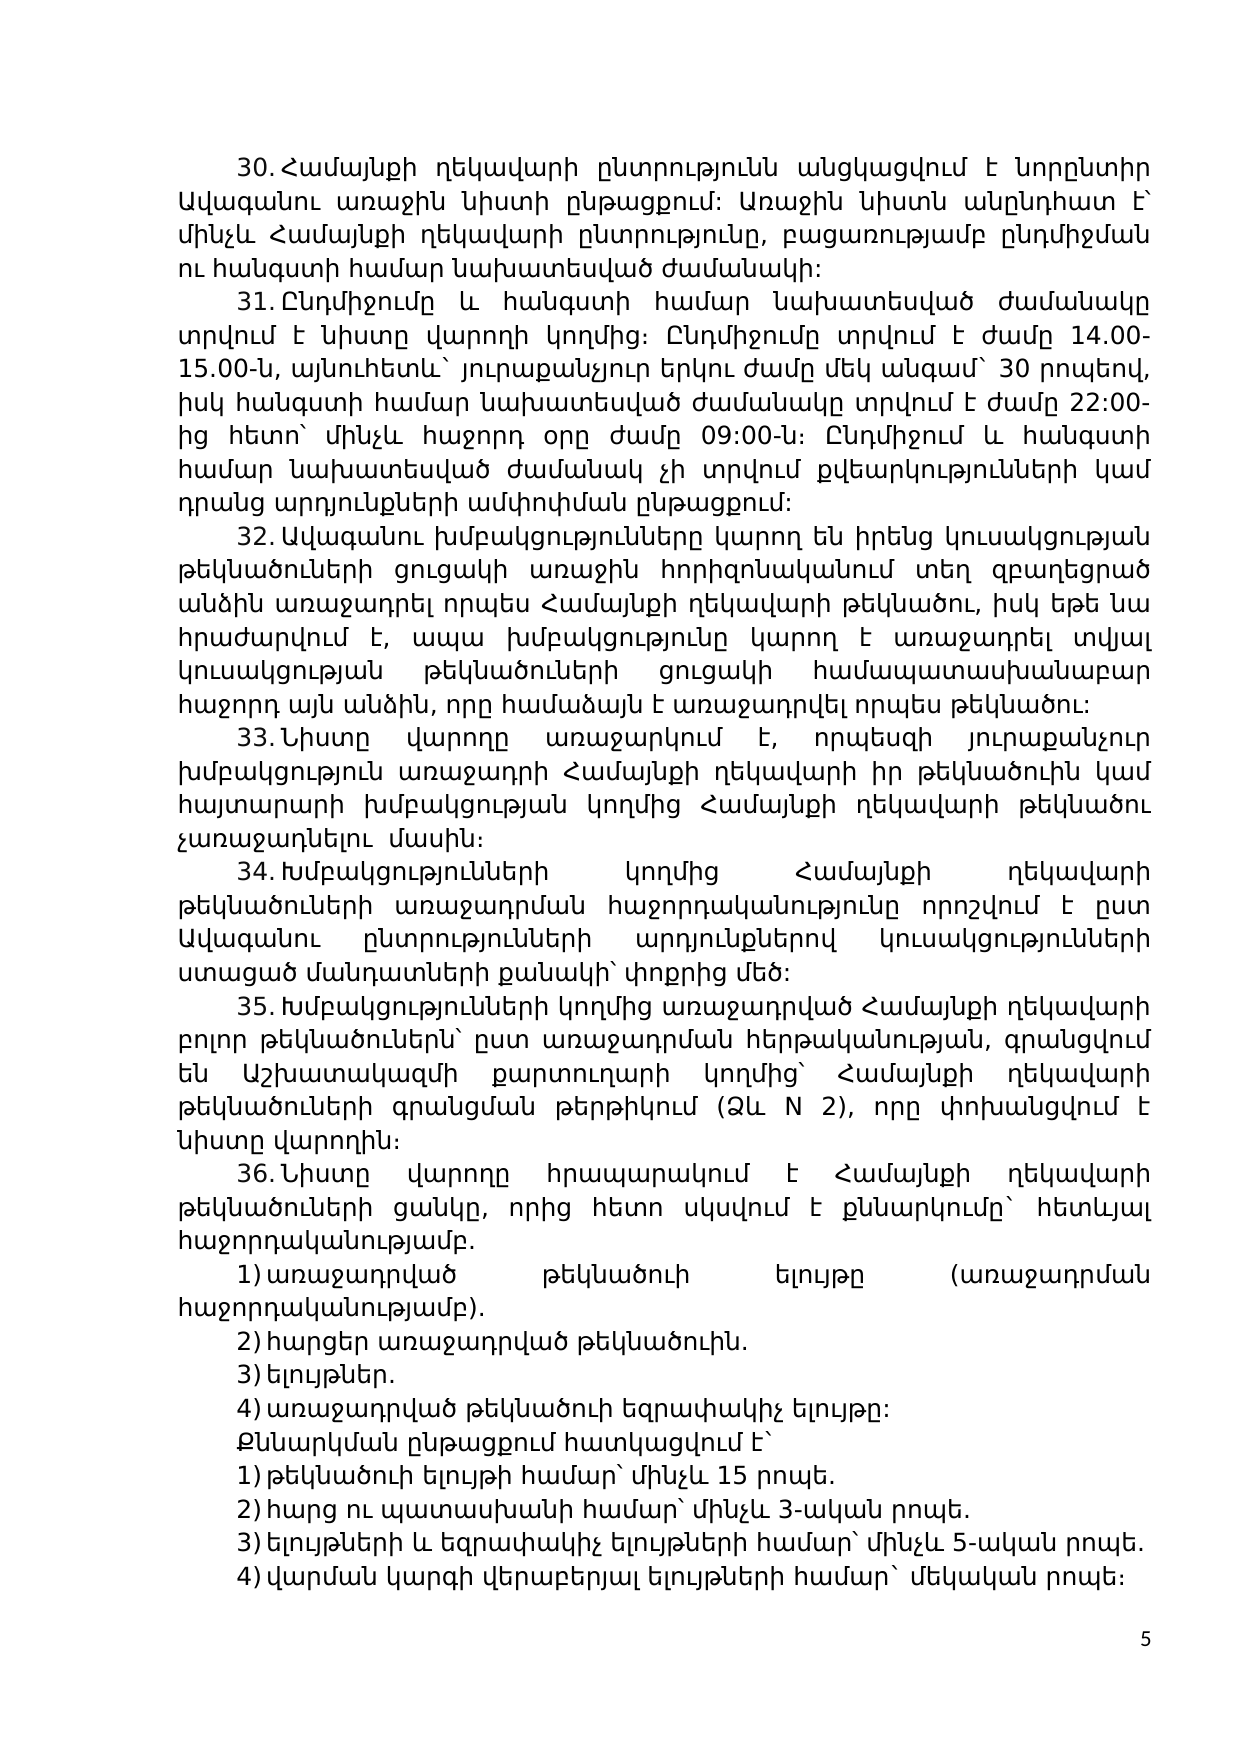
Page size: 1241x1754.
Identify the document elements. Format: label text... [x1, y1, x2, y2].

text Քննարկման ընթացքում հատկացվում է` [177, 1428, 1152, 1457]
list Ընդմիջումը և հանգստի համար նախատեսված ժամանակը տրվում է նիստը վարողի կողմից։ Ընդմիջումը տրվում է ժամը 14.00-15.00-ն, այնուհետև` յուրաքանչյուր երկու ժամը մեկ անգամ` 30 րոպեով, իսկ հանգստի համար նախատեսված ժամանակը տրվում է ժամը 22:00-ից հետո՝ մինչև հաջորդ օրը ժամը 09:00-ն։ Ընդմիջում և հանգստի համար նախատեսված ժամանակ չի տրվում քվեարկությունների կամ դրանց արդյունքների ամփոփման ընթացքում: [177, 287, 1152, 518]
list Համայնքի ղեկավարի ընտրությունն անցկացվում է նորընտիր Ավագանու առաջին նիստի ընթացքում: Առաջին նիստն անընդհատ է՝ մինչև Համայնքի ղեկավարի ընտրությունը, բացառությամբ ընդմիջման ու հանգստի համար նախատեսված ժամանակի: [177, 153, 1152, 283]
list Խմբակցությունների կողմից Համայնքի ղեկավարի թեկնածուների առաջադրման հաջորդականությունը որոշվում է ըստ Ավագանու ընտրությունների արդյունքներով կուսակցությունների ստացած մանդատների քանակի՝ փոքրից մեծ: [177, 857, 1152, 987]
list Նիստը վարողը առաջարկում է, որպեսզի յուրաքանչուր խմբակցություն առաջադրի Համայնքի ղեկավարի իր թեկնածուին կամ հայտարարի խմբակցության կողմից Համայնքի ղեկավարի թեկնածու չառաջադնելու մասին։ [177, 723, 1152, 853]
list հարց ու պատասխանի համար՝ մինչև 3-ական րոպե. [177, 1495, 1152, 1524]
list ելույթներ. [177, 1361, 1152, 1390]
list Խմբակցությունների կողմից առաջադրված Համայնքի ղեկավարի բոլոր թեկնածուներն՝ ըստ առաջադրման հերթականության, գրանցվում են Աշխատակազմի քարտուղարի կողմից՝ Համայնքի ղեկավարի թեկնածուների գրանցման թերթիկում (Ձև N 2), որը փոխանցվում է նիստը վարողին։ [177, 992, 1152, 1155]
list թեկնածուի ելույթի համար՝ մինչև 15 րոպե. [177, 1461, 1152, 1490]
list Ավագանու խմբակցությունները կարող են իրենց կուսակցության թեկնածուների ցուցակի առաջին հորիզոնականում տեղ զբաղեցրած անձին առաջադրել որպես Համայնքի ղեկավարի թեկնածու, իսկ եթե նա հրաժարվում է, ապա խմբակցությունը կարող է առաջադրել տվյալ կուսակցության թեկնածուների ցուցակի համապատասխանաբար հաջորդ այն անձին, որը համաձայն է առաջադրվել որպես թեկնածու: [177, 522, 1152, 719]
list ելույթների և եզրափակիչ ելույթների համար՝ մինչև 5-ական րոպե. [177, 1528, 1152, 1557]
list առաջադրված թեկնածուի ելույթը (առաջադրման հաջորդականությամբ). [177, 1260, 1152, 1323]
list առաջադրված թեկնածուի եզրափակիչ ելույթը: [177, 1394, 1152, 1423]
list Նիստը վարողը հրապարակում է Համայնքի ղեկավարի թեկնածուների ցանկը, որից հետո սկսվում է քննարկումը` հետևյալ հաջորդականությամբ. [177, 1159, 1152, 1256]
list վարման կարգի վերաբերյալ ելույթների համար` մեկական րոպե։ [177, 1562, 1152, 1591]
list հարցեր առաջադրված թեկնածուին. [177, 1327, 1152, 1356]
